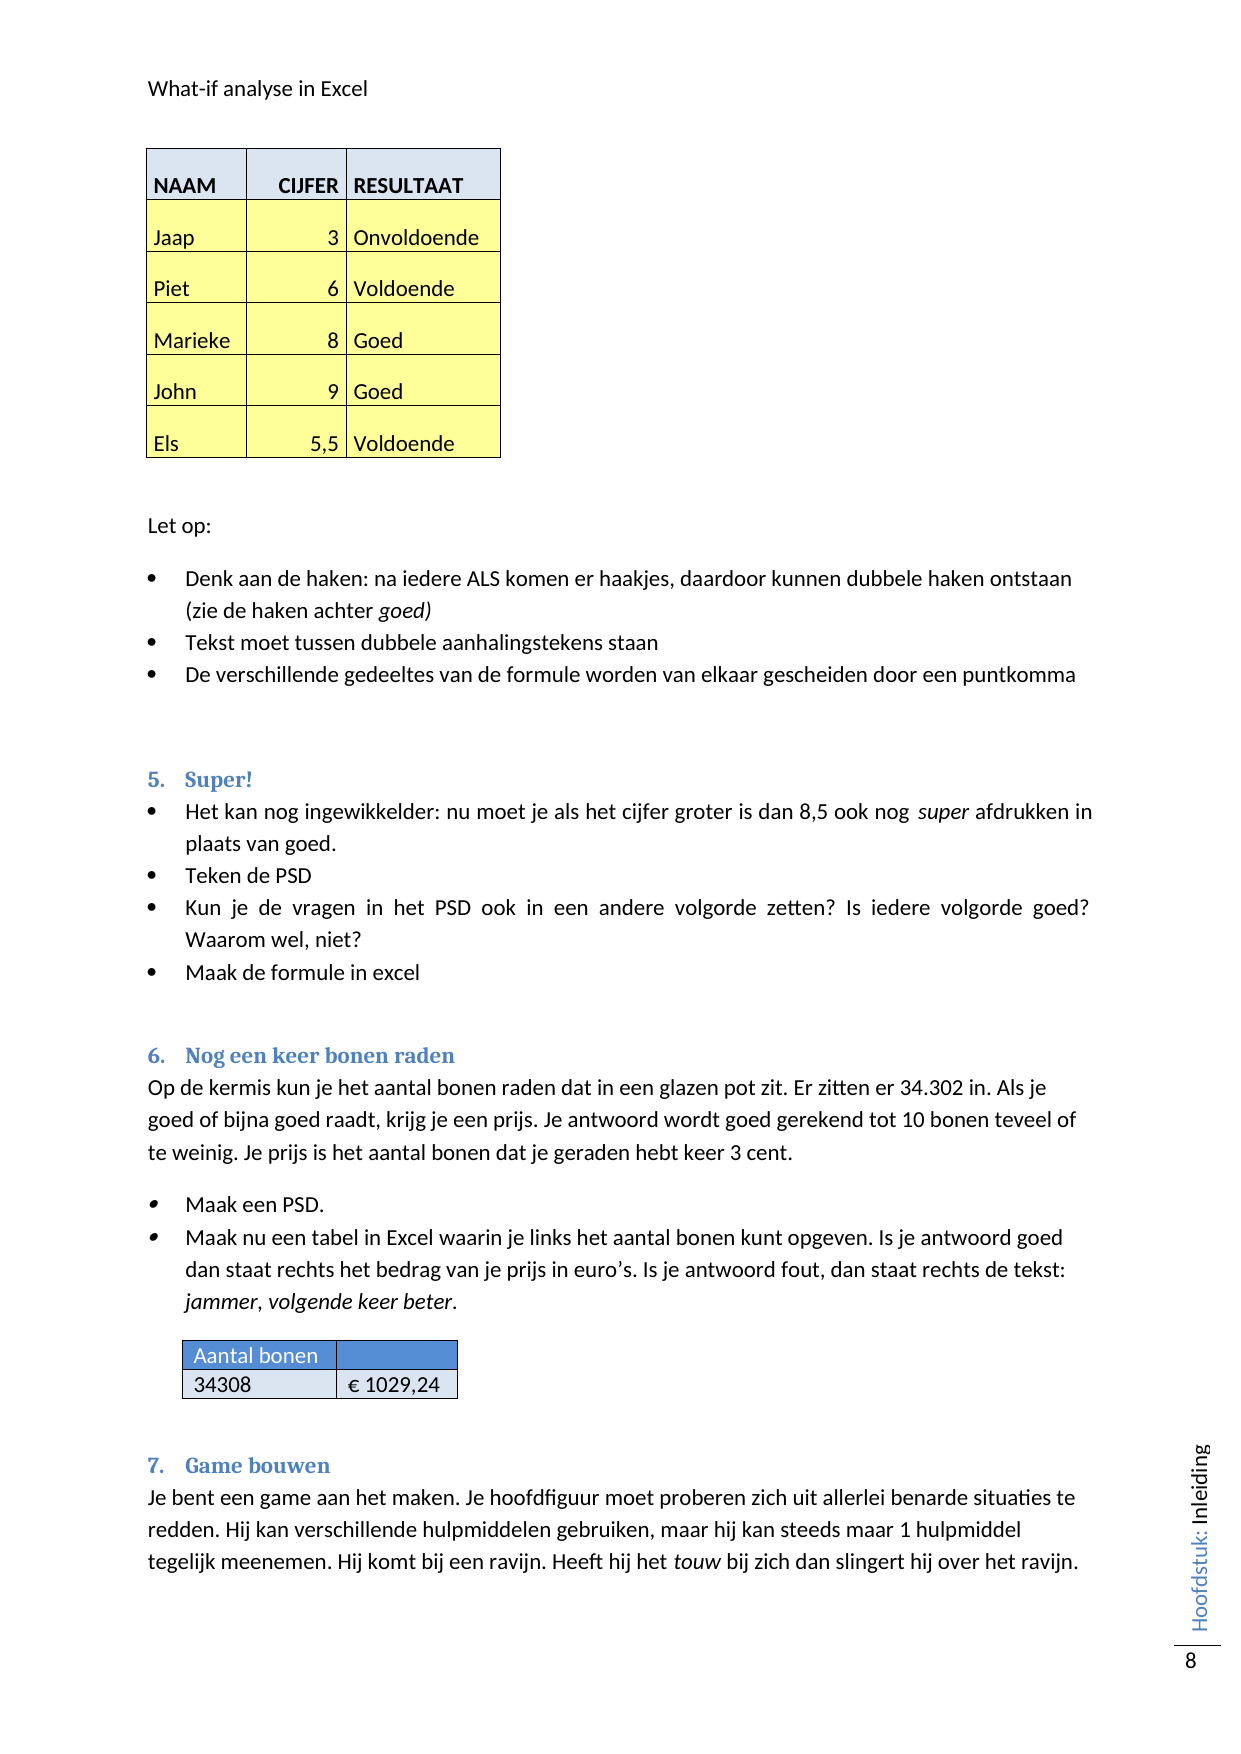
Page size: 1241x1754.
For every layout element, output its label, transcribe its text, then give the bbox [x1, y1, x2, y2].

table_cell Goed [347, 303, 500, 354]
subtitle Game bouwen [148, 1452, 1093, 1479]
table_header Aantal bonen [183, 1341, 336, 1369]
table_cell 5,5 [247, 406, 346, 457]
table_cell 9 [247, 355, 346, 405]
list De verschillende gedeeltes van de formule worden van elkaar gescheiden door een puntkomma [148, 661, 1093, 689]
table_cell Voldoende [347, 406, 500, 457]
subtitle Nog een keer bonen raden [148, 1043, 1093, 1069]
table_header NAAM [147, 149, 246, 199]
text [148, 1483, 1093, 1575]
table_cell Onvoldoende [347, 200, 500, 251]
list Denk aan de haken: na iedere ALS komen er haakjes, daardoor kunnen dubbele haken ontstaan (zie de haken achter goed) [148, 564, 1093, 624]
table_cell Els [147, 406, 246, 457]
subtitle Super! [148, 767, 1093, 793]
list Maak een PSD. [148, 1191, 1093, 1219]
table_cell 3 [247, 200, 346, 251]
table_cell Goed [347, 355, 500, 405]
list Tekst moet tussen dubbele aanhalingstekens staan [148, 628, 1093, 656]
table_header RESULTAAT [347, 149, 500, 199]
table_cell 6 [247, 252, 346, 302]
list Het kan nog ingewikkelder: nu moet je als het cijfer groter is dan 8,5 ook nog super afdrukken in plaats van goed. [148, 797, 1093, 857]
table_cell Jaap [147, 200, 246, 251]
text Let op: [148, 511, 1093, 539]
list Teken de PSD [148, 861, 1093, 889]
list Kun je de vragen in het PSD ook in een andere volgorde zetten? Is iedere volgorde goed? Waarom wel, niet? [148, 893, 1093, 954]
table_cell Voldoende [347, 252, 500, 302]
text Op de kermis kun je het aantal bonen raden dat in een glazen pot zit. Er zitten er 34.302 in. Als je goed of bijna goed raadt, krijg je een prijs. Je antwoord wordt goed gerekend tot 10 bonen teveel of te weinig. Je prijs is het aantal bonen dat je geraden hebt keer 3 cent. [148, 1073, 1093, 1166]
table_cell € 1029,24 [337, 1370, 457, 1398]
table_cell John [147, 355, 246, 405]
list Maak de formule in excel [148, 958, 1093, 986]
table_header [337, 1341, 457, 1369]
table_cell 34308 [183, 1370, 336, 1398]
table_header CIJFER [247, 149, 346, 199]
list Maak nu een tabel in Excel waarin je links het aantal bonen kunt opgeven. Is je antwoord goed dan staat rechts het bedrag van je prijs in euro’s. Is je antwoord fout, dan staat rechts de tekst: jammer, volgende keer beter. [148, 1223, 1093, 1315]
table_cell 8 [247, 303, 346, 354]
table_cell Piet [147, 252, 246, 302]
table_cell Marieke [147, 303, 246, 354]
